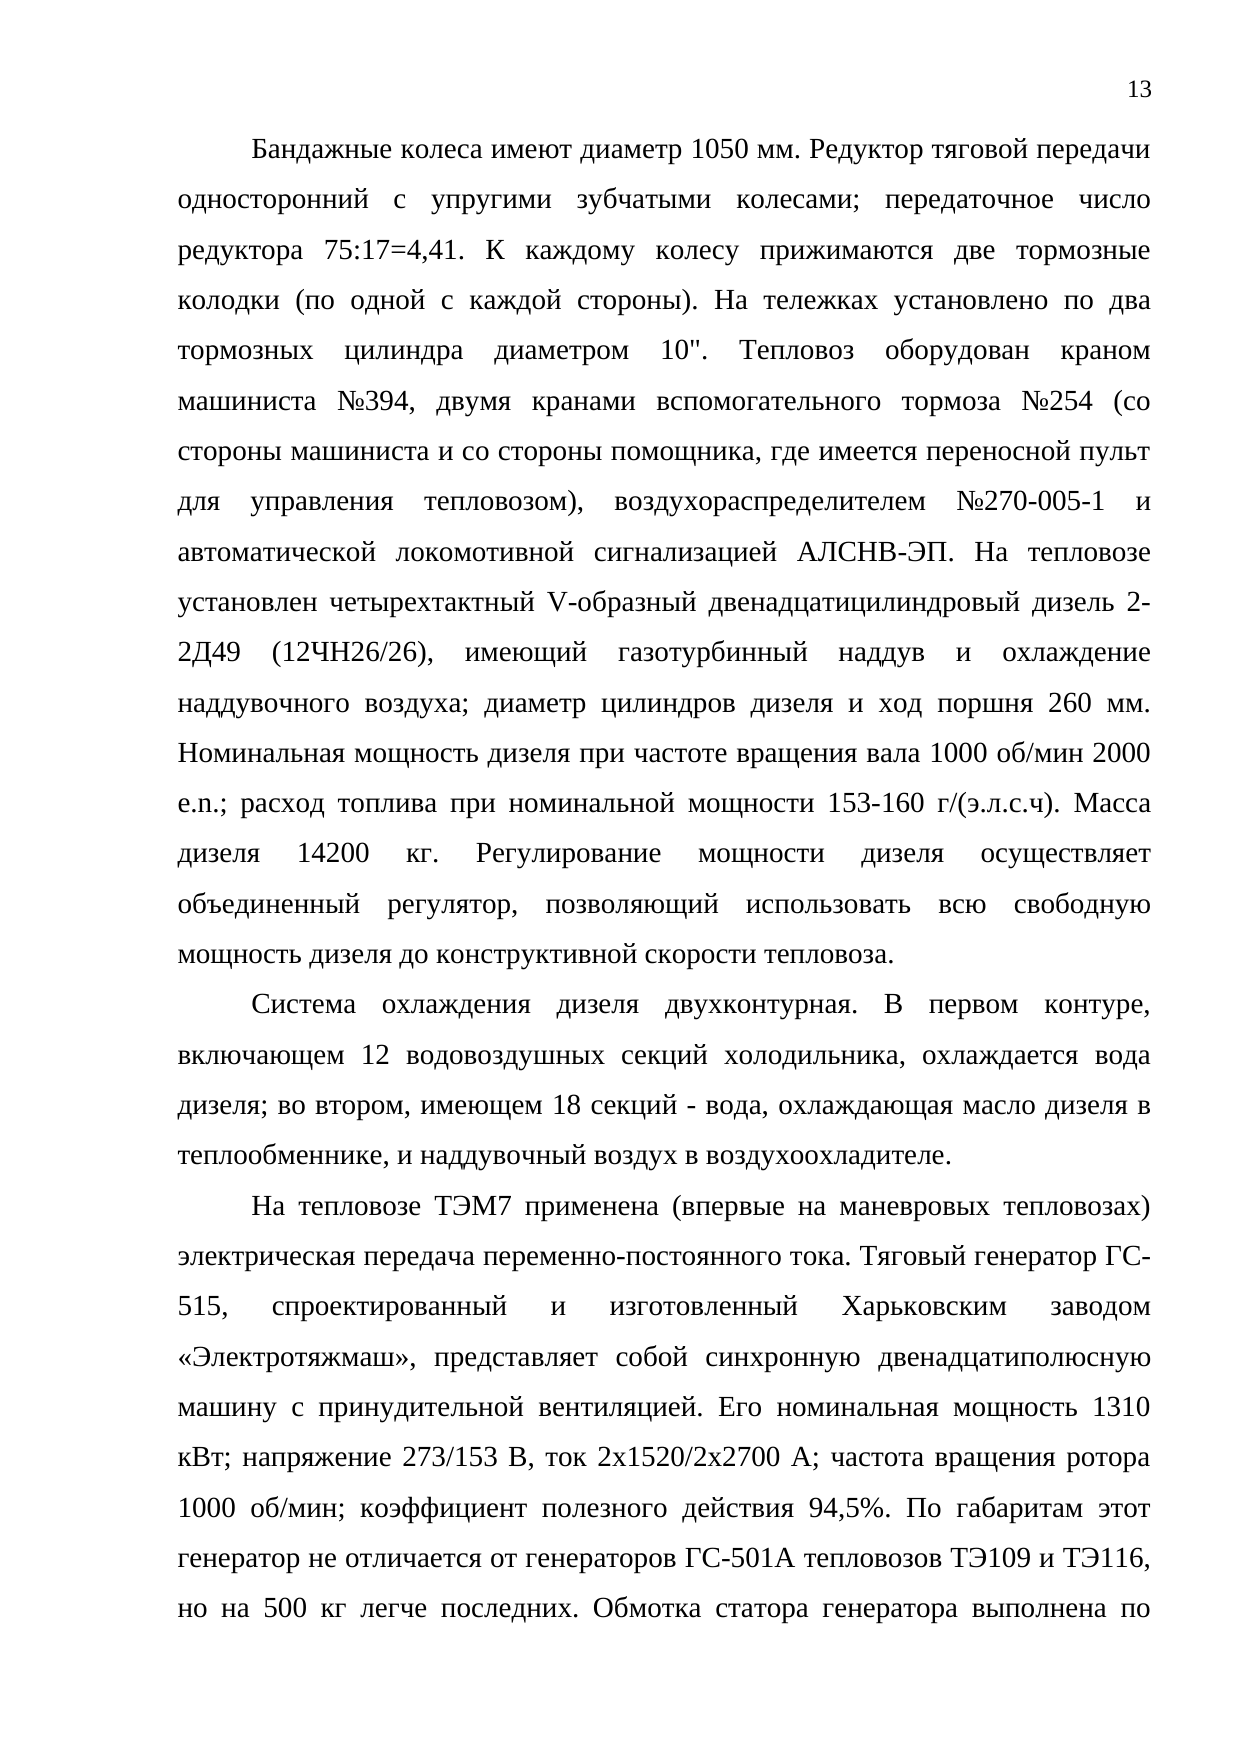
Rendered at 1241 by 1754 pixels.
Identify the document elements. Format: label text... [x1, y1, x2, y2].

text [177, 1188, 1152, 1624]
text Система охлаждения дизеля двухконтурная. В первом контуре, включающем 12 водовоздушных секций холодильника, охлаждается вода дизеля; во втором, имеющем 18 секций - вода, охлаждающая масло дизеля в теплообменнике, и наддувочный воздух в воздухоохладителе. [177, 987, 1152, 1171]
text Бандажные колеса имеют диаметр 1050 мм. Редуктор тяговой передачи односторонний с упругими зубчатыми колесами; передаточное число редуктора 75:17=4,41. К каждому колесу прижимаются две тормозные колодки (по одной с каждой стороны). На тележках установлено по два тормозных цилиндра диаметром 10". Тепловоз оборудован краном машиниста №394, двумя кранами вспомогательного тормоза №254 (со стороны машиниста и со стороны помощника, где имеется переносной пульт для управления тепловозом), воздухораспределителем №270-005-1 и автоматической локомотивной сигнализацией АЛСНВ-ЭП. На тепловозе установлен четырехтактный V-образный двенадцатицилиндровый дизель 2-2Д49 (12ЧН26/26), имеющий газотурбинный наддув и охлаждение наддувочного воздуха; диаметр цилиндров дизеля и ход поршня 260 мм. Номинальная мощность дизеля при частоте вращения вала 1000 об/мин 2000 e.n.; расход топлива при номинальной мощности 153-160 г/(э.л.с.ч). Масса дизеля 14200 кг. Регулирование мощности дизеля осуществляет объединенный регулятор, позволяющий использовать всю свободную мощность дизеля до конструктивной скорости тепловоза. [177, 131, 1152, 970]
